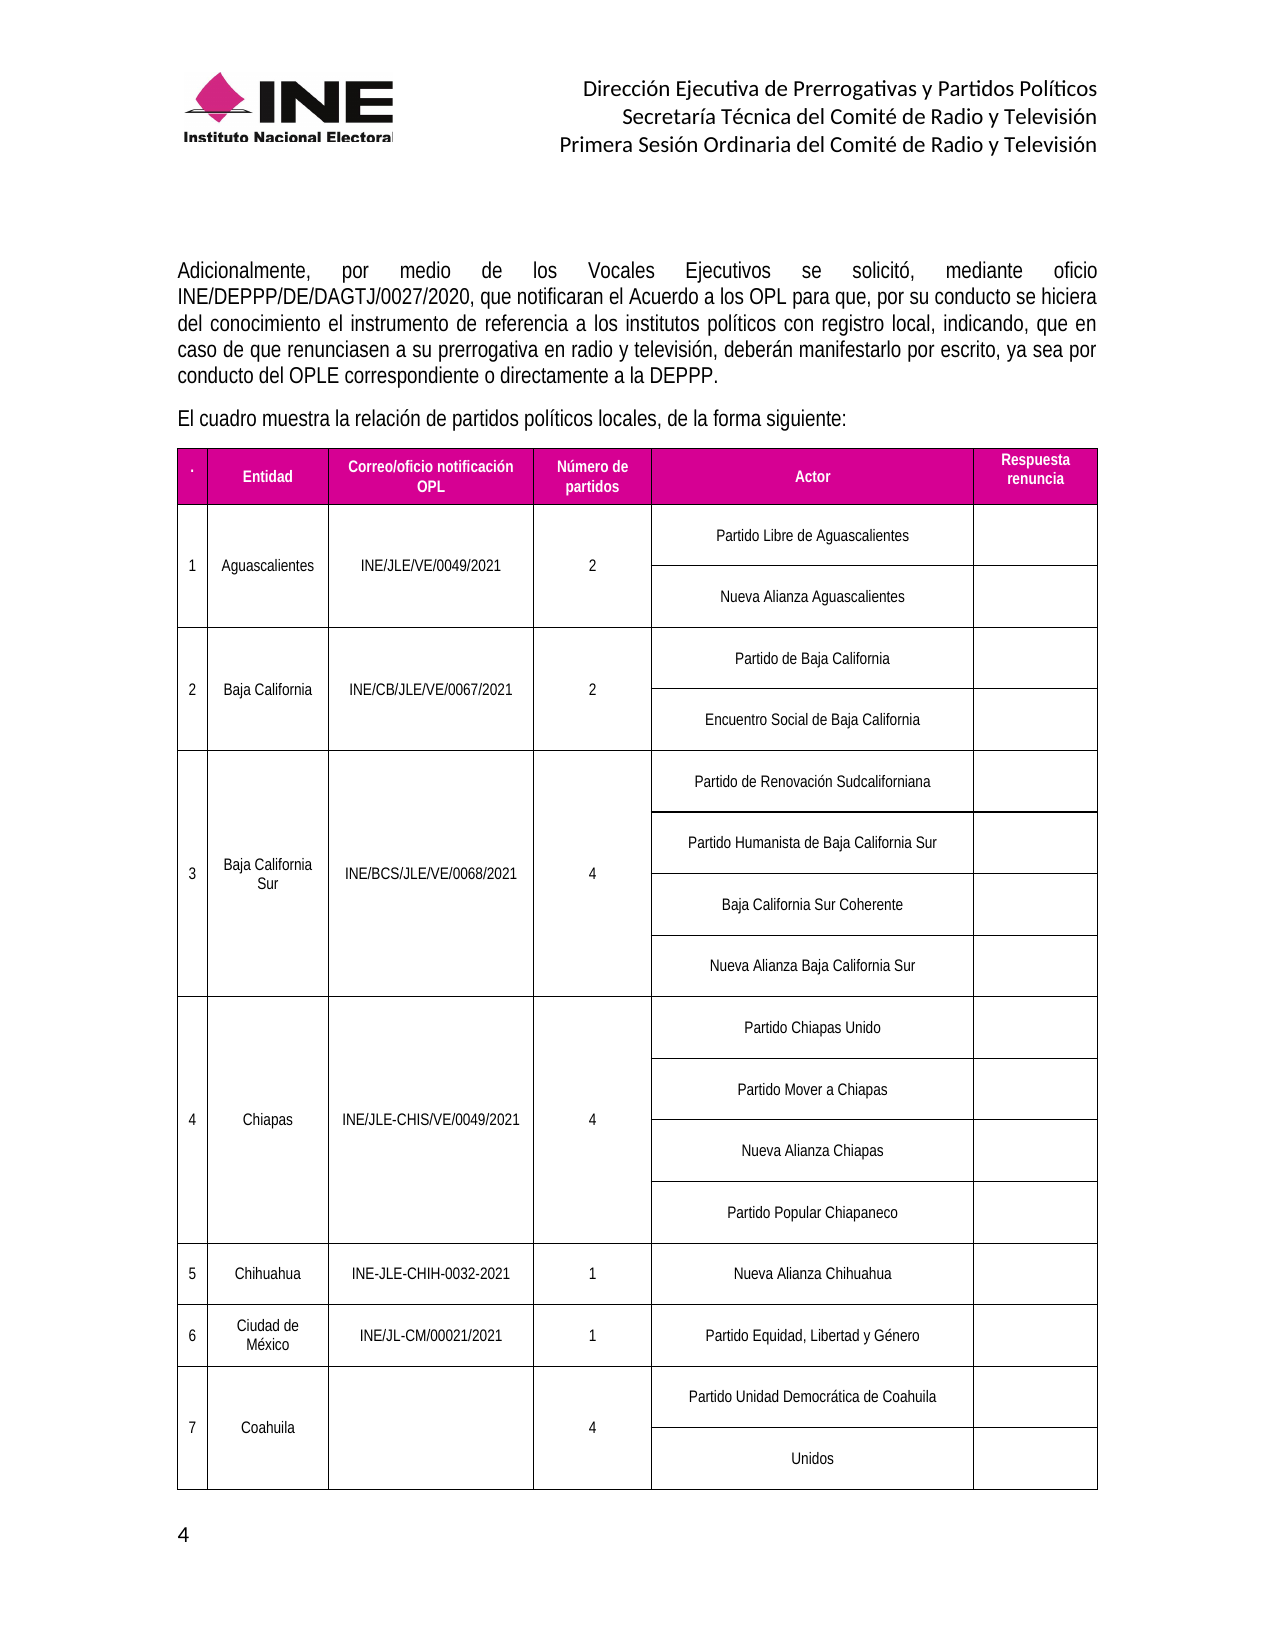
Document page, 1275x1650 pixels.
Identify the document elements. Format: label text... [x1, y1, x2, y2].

table_cell 2 [534, 628, 651, 750]
table_cell [974, 1367, 1097, 1427]
table_cell 1 [178, 505, 207, 627]
table_cell Chihuahua [208, 1244, 328, 1304]
table_header . [178, 449, 207, 504]
text El cuadro muestra la relación de partidos políticos locales, de la forma siguiente: [177, 405, 1098, 432]
table_cell [974, 1305, 1097, 1366]
table_cell Partido de Baja California [652, 628, 973, 688]
table_cell Coahuila [208, 1367, 328, 1489]
table_cell [974, 813, 1097, 873]
table_cell Nueva Alianza Aguascalientes [652, 566, 973, 627]
table_cell [974, 1120, 1097, 1181]
table_cell [974, 1059, 1097, 1119]
table_cell Partido Chiapas Unido [652, 997, 973, 1058]
table_cell [974, 751, 1097, 811]
table_cell Baja California [208, 628, 328, 750]
table_cell INE/CB/JLE/VE/0067/2021 [329, 628, 533, 750]
table_cell INE/JL-CM/00021/2021 [329, 1305, 533, 1366]
table_cell Baja California Sur [208, 751, 328, 996]
table_cell Partido Unidad Democrática de Coahuila [652, 1367, 973, 1427]
table_cell Ciudad de México [208, 1305, 328, 1366]
table_cell INE/JLE-CHIS/VE/0049/2021 [329, 997, 533, 1242]
table_cell Encuentro Social de Baja California [652, 689, 973, 750]
table_cell [974, 936, 1097, 996]
table_cell [974, 997, 1097, 1058]
table_cell Nueva Alianza Baja California Sur [652, 936, 973, 996]
table_cell 5 [178, 1244, 207, 1304]
table_cell INE/BCS/JLE/VE/0068/2021 [329, 751, 533, 996]
table_cell Aguascalientes [208, 505, 328, 627]
table_cell [974, 1244, 1097, 1304]
table_header Entidad [208, 449, 328, 504]
table_cell [329, 1367, 533, 1489]
table_cell Baja California Sur Coherente [652, 874, 973, 934]
table_cell 6 [178, 1305, 207, 1366]
table_cell [974, 1182, 1097, 1242]
table_cell Nueva Alianza Chiapas [652, 1120, 973, 1181]
table_cell 4 [178, 997, 207, 1242]
table_header Número de partidos [534, 449, 651, 504]
table_cell Partido Mover a Chiapas [652, 1059, 973, 1119]
table_cell [974, 628, 1097, 688]
table_cell 1 [534, 1305, 651, 1366]
table_cell Partido Equidad, Libertad y Género [652, 1305, 973, 1366]
table_cell 1 [534, 1244, 651, 1304]
table_cell [974, 689, 1097, 750]
table_cell 2 [534, 505, 651, 627]
table_header Respuesta renuncia [974, 449, 1097, 504]
table_header Actor [652, 449, 973, 504]
table_cell [974, 505, 1097, 565]
table_cell Unidos [652, 1428, 973, 1489]
table_cell [974, 1428, 1097, 1489]
table_cell 7 [178, 1367, 207, 1489]
table_cell 2 [178, 628, 207, 750]
table_cell 3 [178, 751, 207, 996]
table_cell Chiapas [208, 997, 328, 1242]
table_cell 4 [534, 1367, 651, 1489]
table_cell Nueva Alianza Chihuahua [652, 1244, 973, 1304]
table_cell INE-JLE-CHIH-0032-2021 [329, 1244, 533, 1304]
table_header Correo/oficio notificación OPL [329, 449, 533, 504]
table_cell Partido Libre de Aguascalientes [652, 505, 973, 565]
table_cell [974, 874, 1097, 934]
table_cell Partido Popular Chiapaneco [652, 1182, 973, 1242]
table_cell 4 [534, 751, 651, 996]
table_cell [974, 566, 1097, 627]
table_cell 4 [534, 997, 651, 1242]
picture [184, 72, 393, 141]
table_cell INE/JLE/VE/0049/2021 [329, 505, 533, 627]
text Adicionalmente, por medio de los Vocales Ejecutivos se solicitó, mediante oficio INE/DEPPP/DE/DAGTJ/0027/2020, que notificaran el Acuerdo a los OPL para que, por su conducto se hiciera del conocimiento el instrumento de referencia a los institutos políticos con registro local, indicando, que en caso de que renunciasen a su prerrogativa en radio y televisión, deberán manifestarlo por escrito, ya sea por conducto del OPLE correspondiente o directamente a la DEPPP. [177, 257, 1098, 389]
table_cell Partido de Renovación Sudcaliforniana [652, 751, 973, 811]
table_cell Partido Humanista de Baja California Sur [652, 813, 973, 873]
